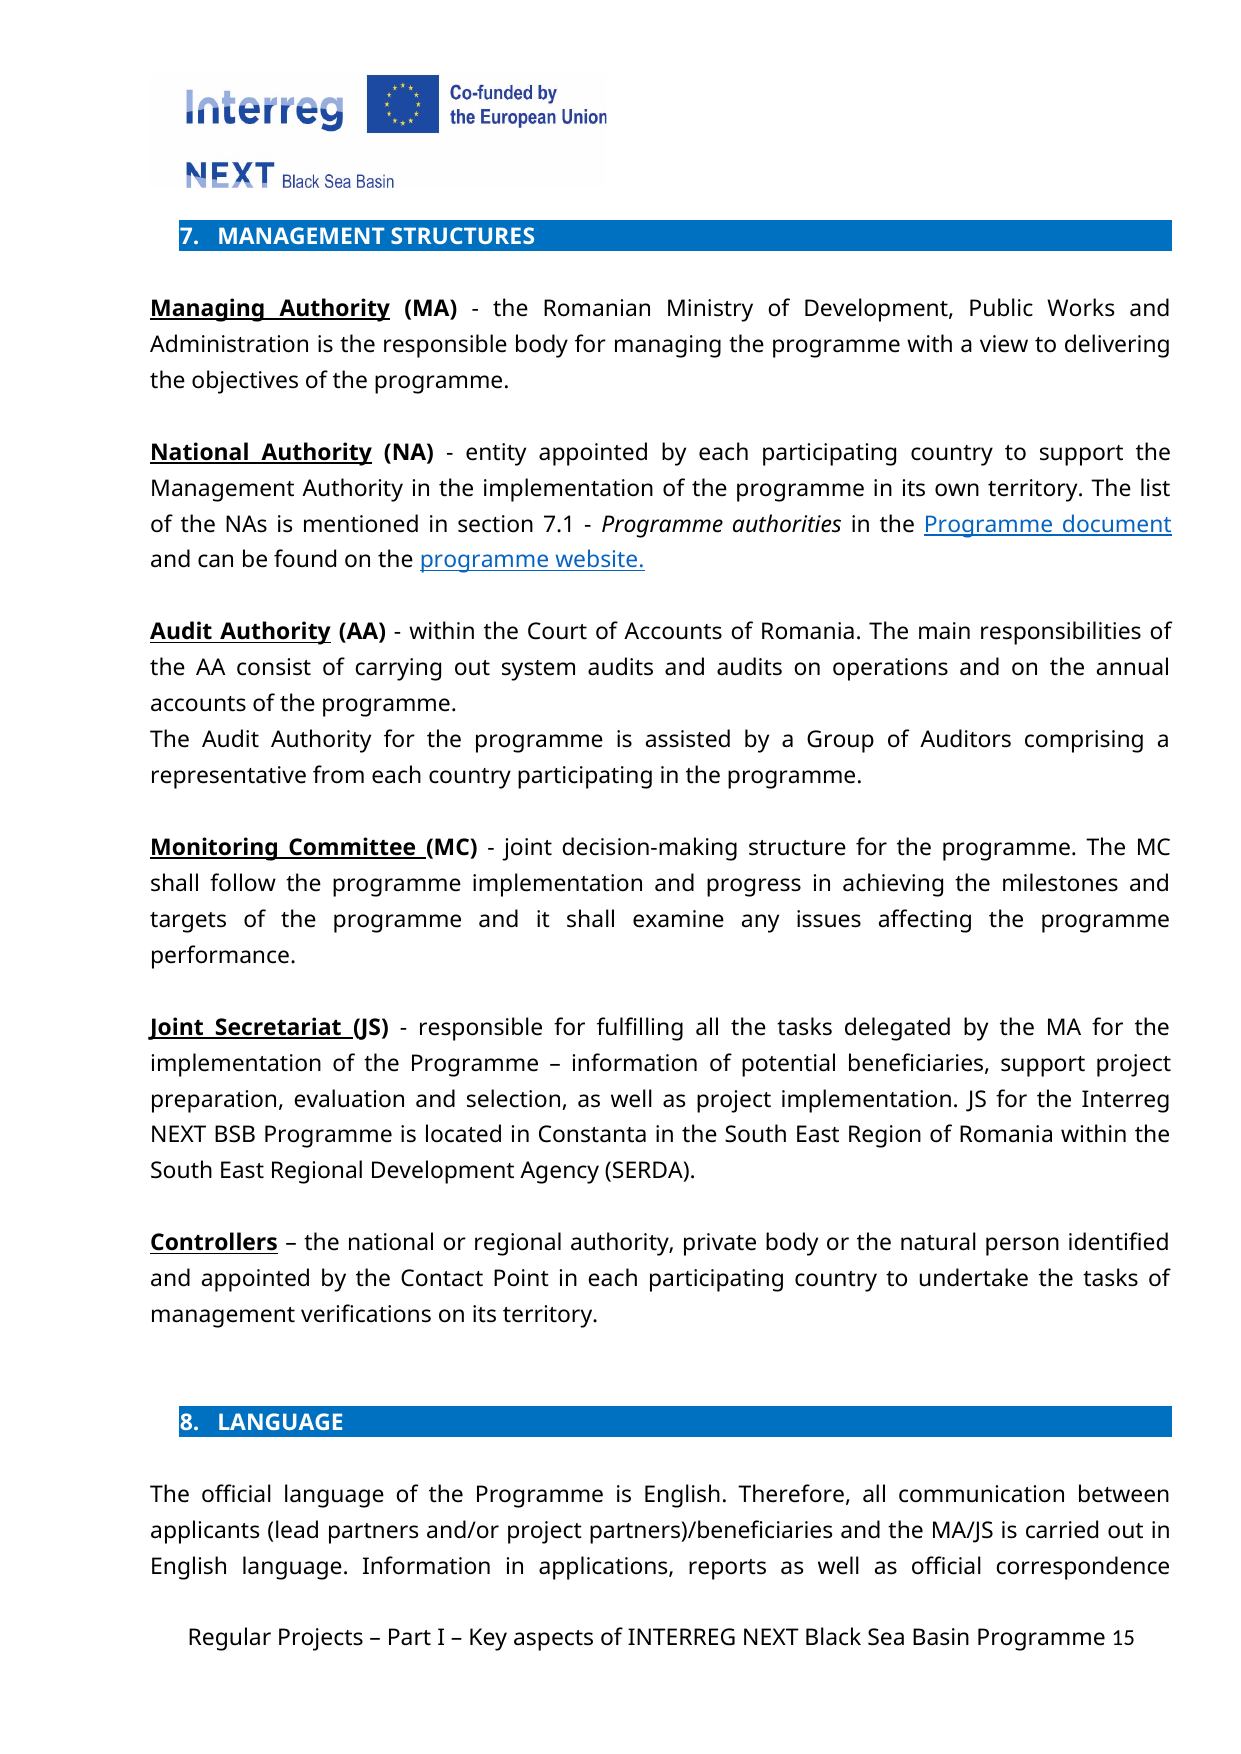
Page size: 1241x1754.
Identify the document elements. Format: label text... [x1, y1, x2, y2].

text National Authority (NA) - entity appointed by each participating country to support the Management Authority in the implementation of the programme in its own territory. The list of the NAs is mentioned in section 7.1 - Programme authorities in the Programme document and can be found on the programme website. [150, 436, 1172, 575]
list LANGUAGE [179, 1406, 1172, 1437]
text Audit Authority (AA) - within the Court of Accounts of Romania. The main responsibilities of the AA consist of carrying out system audits and audits on operations and on the annual accounts of the programme. [150, 615, 1172, 718]
list MANAGEMENT STRUCTURES [179, 220, 1172, 251]
text Managing Authority (MA) - the Romanian Ministry of Development, Public Works and Administration is the responsible body for managing the programme with a view to delivering the objectives of the programme. [150, 292, 1172, 395]
text Joint Secretariat (JS) - responsible for fulfilling all the tasks delegated by the MA for the implementation of the Programme – information of potential beneficiaries, support project preparation, evaluation and selection, as well as project implementation. JS for the Interreg NEXT BSB Programme is located in Constanta in the South East Region of Romania within the South East Regional Development Agency (SERDA). [150, 1011, 1172, 1186]
text Controllers – the national or regional authority, private body or the natural person identified and appointed by the Contact Point in each participating country to undertake the tasks of management verifications on its territory. [150, 1226, 1172, 1329]
picture [150, 73, 607, 188]
text The Audit Authority for the programme is assisted by a Group of Auditors comprising a representative from each country participating in the programme. [150, 723, 1172, 790]
text Monitoring Committee (MC) - joint decision-making structure for the programme. The MC shall follow the programme implementation and progress in achieving the milestones and targets of the programme and it shall examine any issues affecting the programme performance. [150, 831, 1172, 970]
